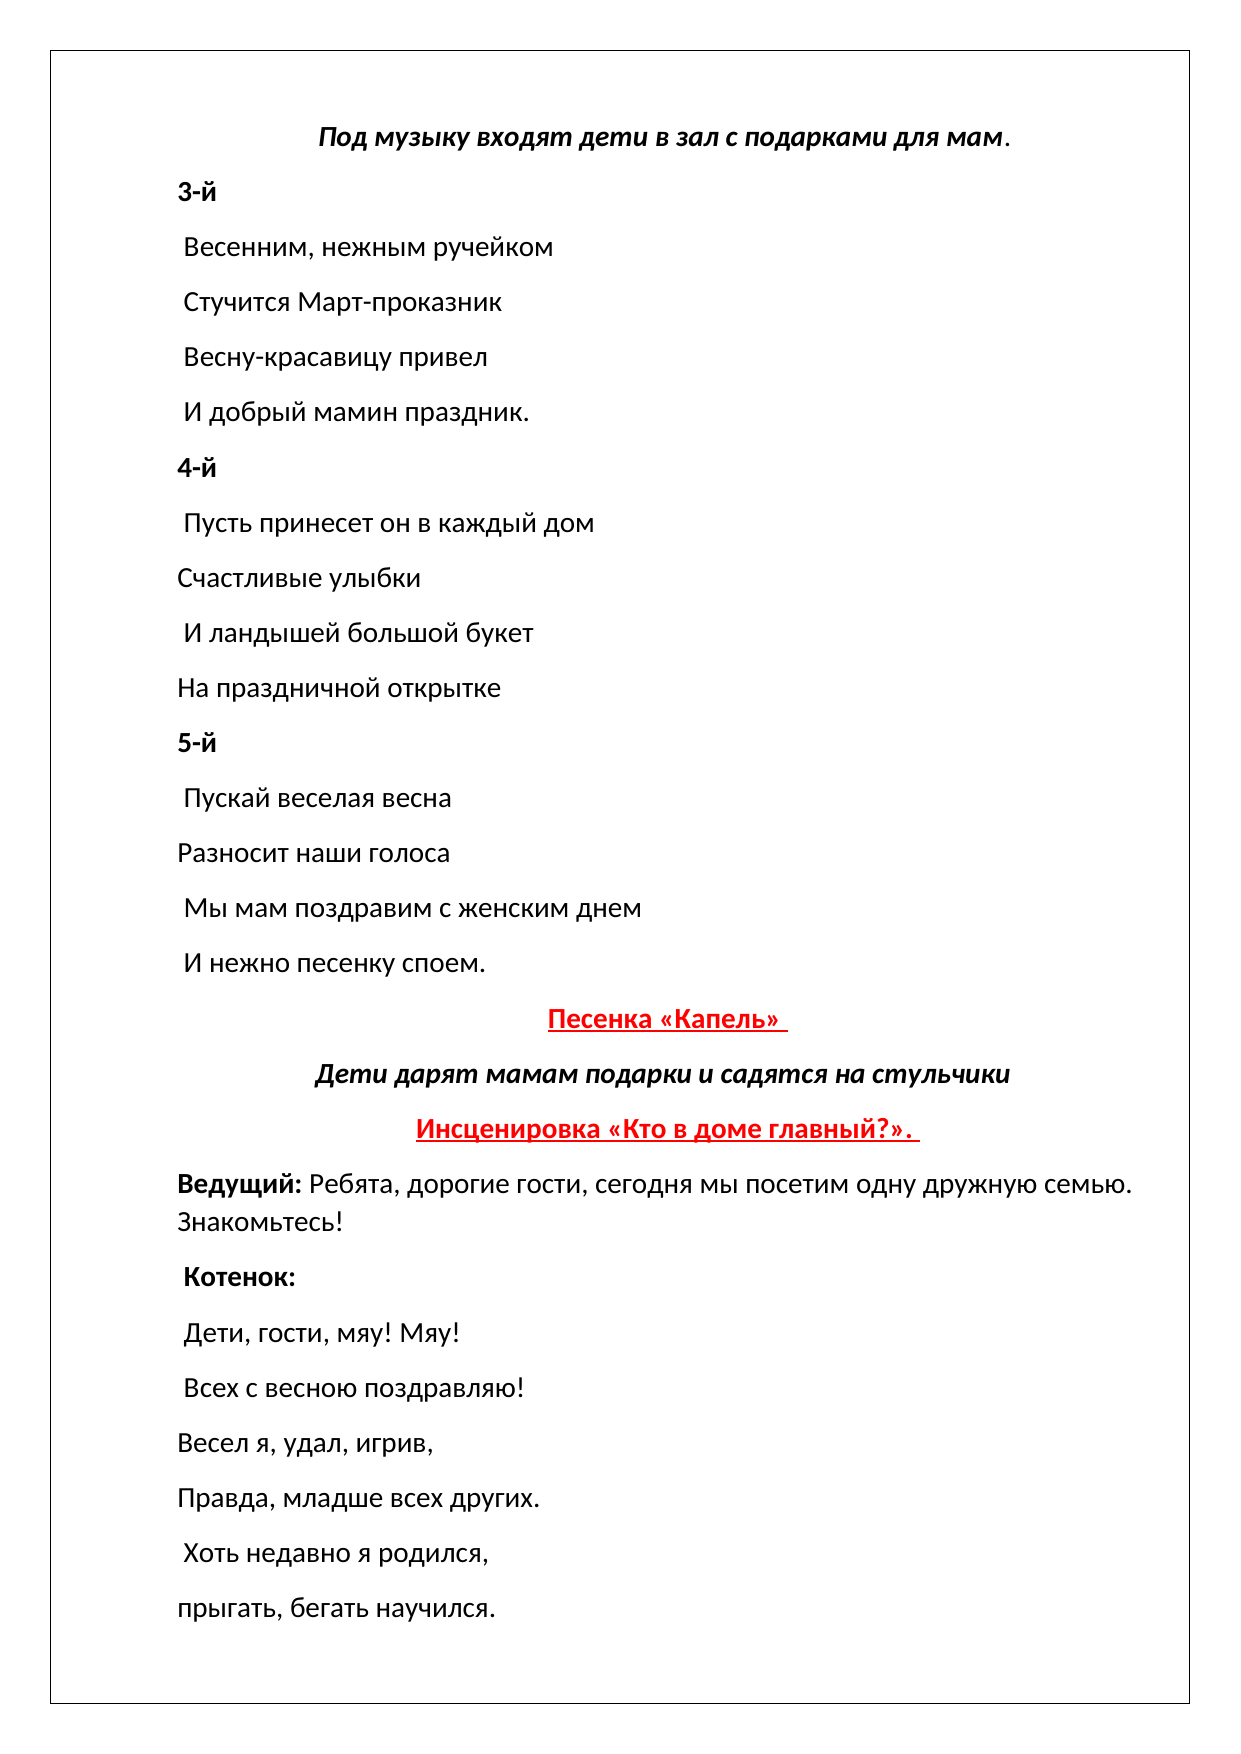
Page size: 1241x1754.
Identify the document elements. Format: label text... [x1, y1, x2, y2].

text 3-й [177, 173, 1152, 209]
text Котенок: [177, 1258, 1152, 1294]
text И ландышей большой букет [177, 614, 1152, 649]
text Стучится Март-проказник [177, 283, 1152, 319]
text И добрый мамин праздник. [177, 393, 1152, 429]
text Весенним, нежным ручейком [177, 228, 1152, 264]
text Мы мам поздравим с женским днем [177, 889, 1152, 925]
text Весел я, удал, игрив, [177, 1424, 1152, 1459]
text И нежно песенку споем. [177, 944, 1152, 980]
text Хоть недавно я родился, [177, 1534, 1152, 1570]
text Песенка «Капель» [177, 1000, 1152, 1035]
text Ведущий: Ребята, дорогие гости, сегодня мы посетим одну дружную семью. Знакомьтесь! [177, 1165, 1152, 1239]
text Инсценировка «Кто в доме главный?». [177, 1110, 1152, 1146]
text Пускай веселая весна [177, 779, 1152, 815]
text Правда, младше всех других. [177, 1479, 1152, 1514]
text Всех с весною поздравляю! [177, 1369, 1152, 1404]
text 5-й [177, 724, 1152, 760]
text На праздничной открытке [177, 669, 1152, 705]
text прыгать, бегать научился. [177, 1589, 1152, 1625]
text Счастливые улыбки [177, 559, 1152, 594]
text Весну-красавицу привел [177, 338, 1152, 374]
text Пусть принесет он в каждый дом [177, 504, 1152, 539]
text Под музыку входят дети в зал с подарками для мам. [177, 118, 1152, 154]
text Разносит наши голоса [177, 834, 1152, 870]
text Дети дарят мамам подарки и садятся на стульчики [177, 1055, 1152, 1090]
text Дети, гости, мяу! Мяу! [177, 1314, 1152, 1349]
text 4-й [177, 449, 1152, 484]
